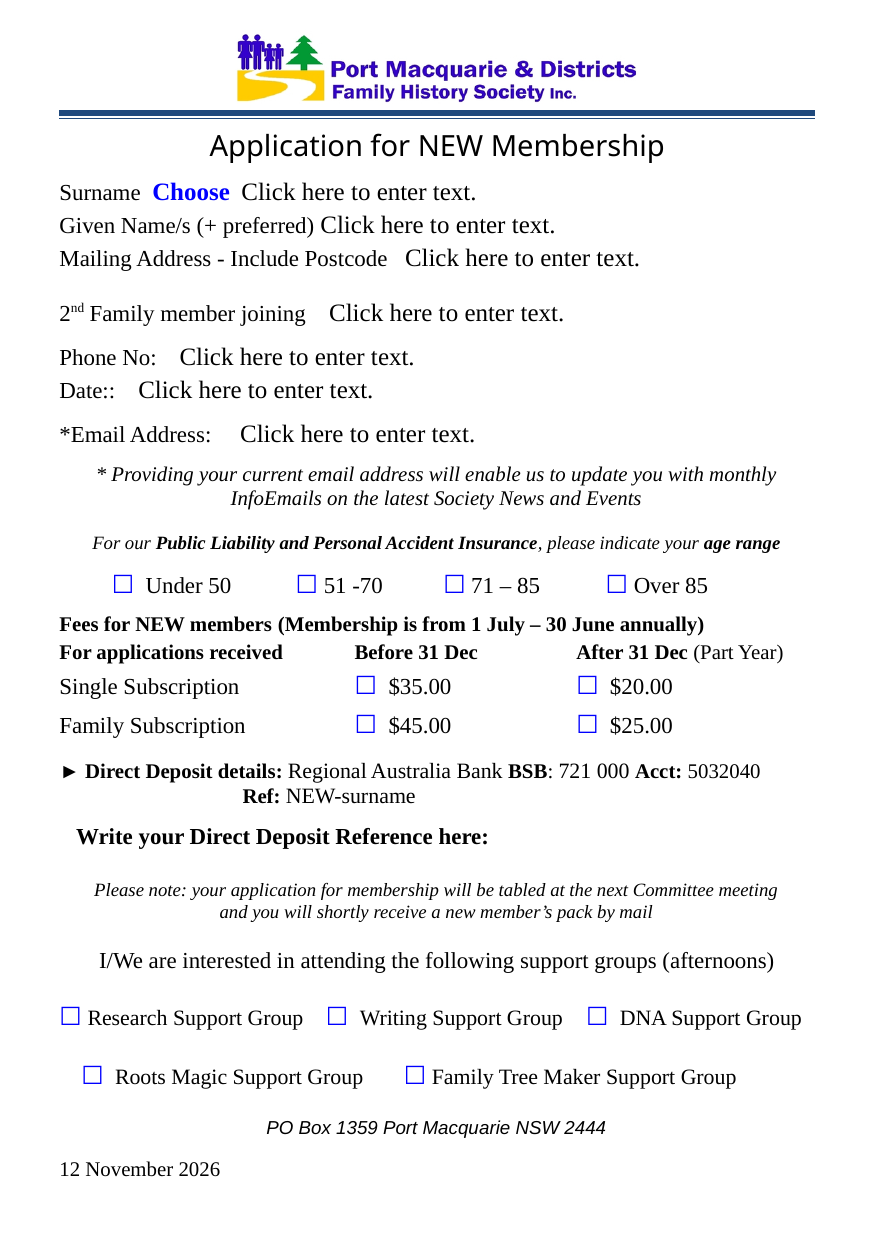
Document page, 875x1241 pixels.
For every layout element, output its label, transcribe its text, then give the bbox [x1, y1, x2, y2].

text Mailing Address - Include Postcode [59, 243, 815, 272]
text For applications received Before 31 Dec After 31 Dec (Part Year) [59, 640, 815, 664]
text Surname [59, 177, 815, 206]
text Fees for NEW members (Membership is from 1 July – 30 June annually) [59, 612, 815, 636]
text Application for NEW Membership [59, 125, 815, 165]
picture [233, 29, 640, 108]
text PO Box 1359 Port Macquarie NSW 2444 [59, 1117, 815, 1138]
text Family Subscription $45.00 $25.00 [59, 706, 815, 741]
text Phone No: [59, 342, 815, 371]
text * Providing your current email address will enable us to update you with monthly InfoEmails on the latest Society News and Events [59, 462, 815, 510]
text Under 50 51 -70 71 – 85 Over 85 [89, 566, 815, 600]
text Please note: your application for membership will be tabled at the next Committee meeting and you will shortly receive a new member’s pack by mail [59, 879, 815, 922]
text I/We are interested in attending the following support groups (afternoons) [59, 947, 815, 973]
text 2nd Family member joining [59, 298, 815, 327]
text Date:: [59, 376, 815, 404]
text ► Direct Deposit details: Regional Australia Bank BSB: 721 000 Acct: 5032040 Ref: NEW-surname [59, 758, 782, 808]
text *Email Address: [59, 419, 815, 448]
text Research Support Group Writing Support Group DNA Support Group [59, 998, 815, 1033]
text Roots Magic Support Group Family Tree Maker Support Group [59, 1058, 815, 1092]
text Single Subscription $35.00 $20.00 [59, 667, 815, 701]
text Given Name/s (+ preferred) [59, 211, 815, 239]
text For our Public Liability and Personal Accident Insurance, please indicate your age range [59, 532, 815, 554]
text Write your Direct Deposit Reference here: [59, 821, 815, 850]
